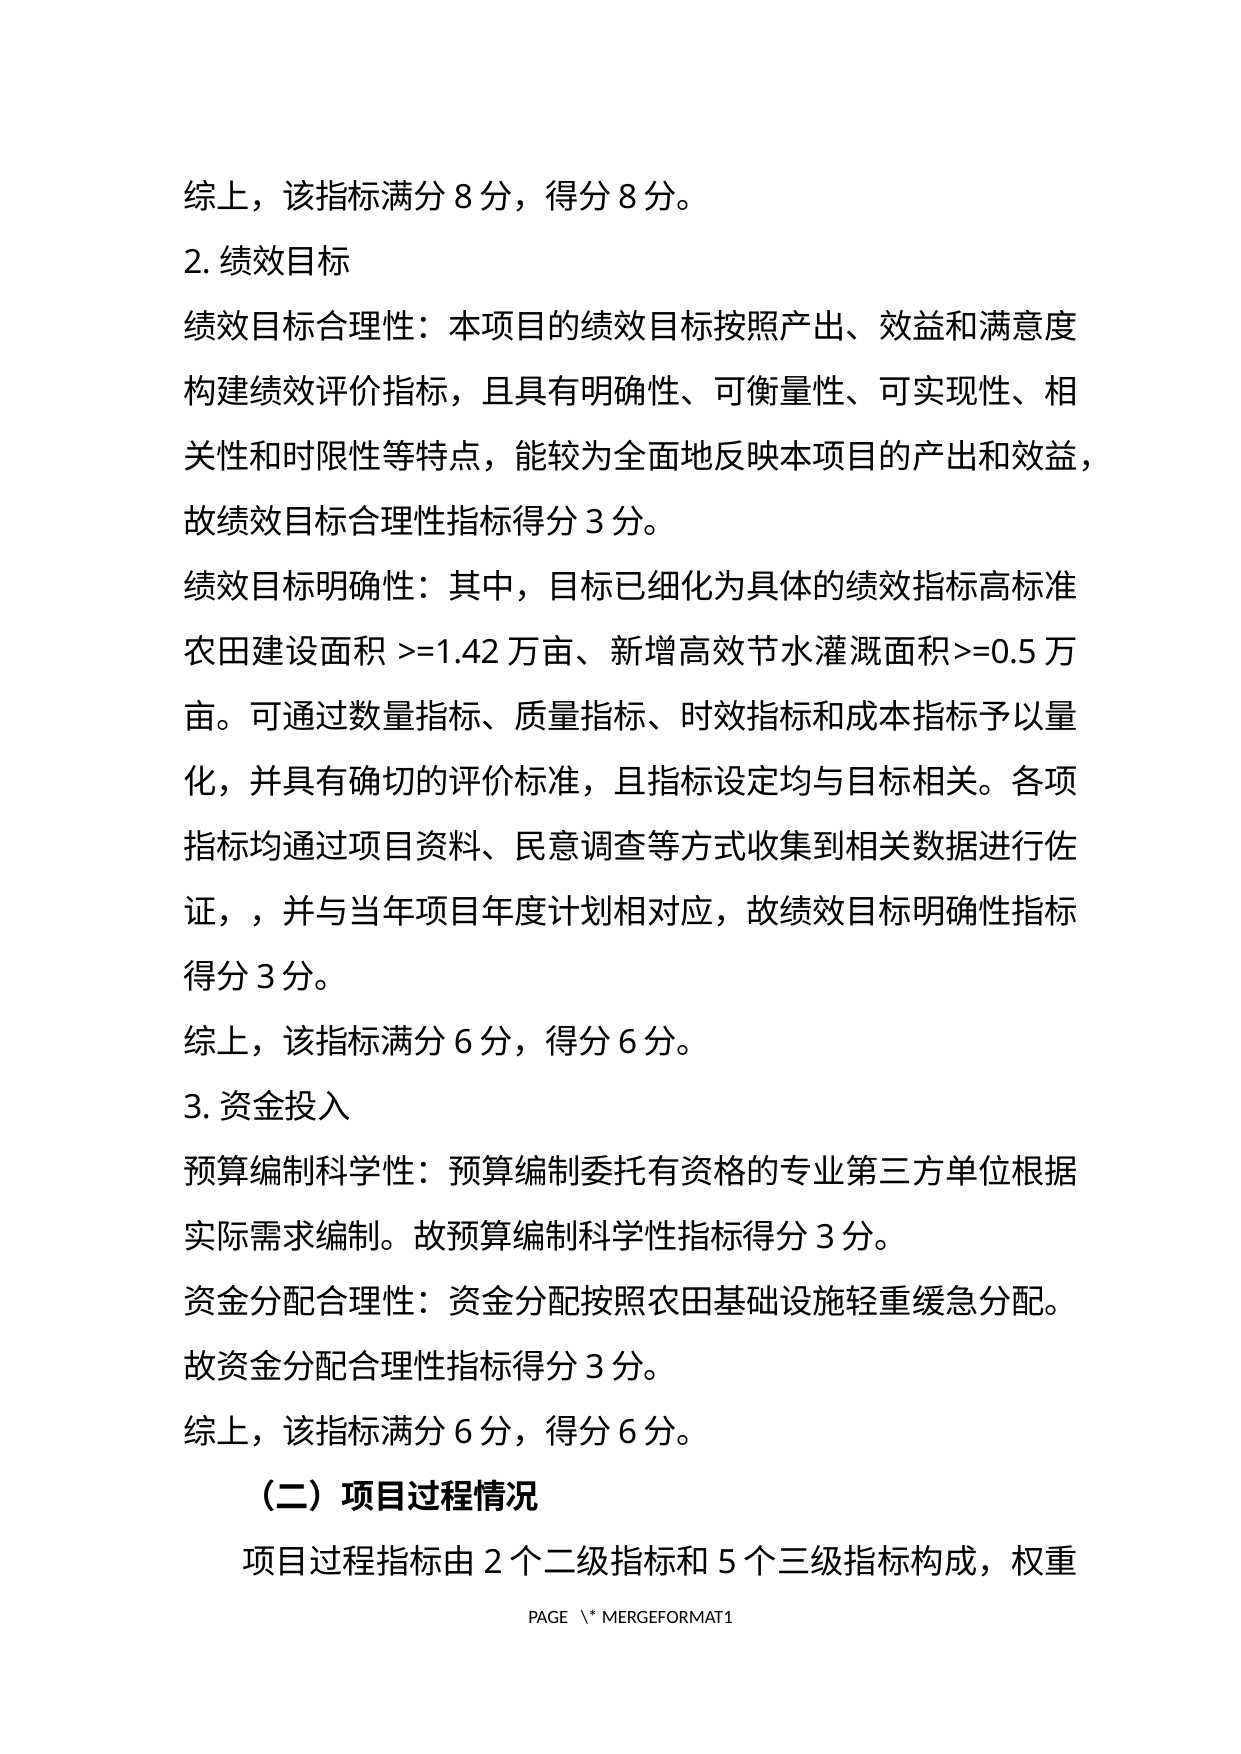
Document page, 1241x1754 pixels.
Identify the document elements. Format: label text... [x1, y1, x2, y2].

text （二）项目过程情况 [183, 1462, 1078, 1527]
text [183, 1527, 1078, 1592]
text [183, 162, 1078, 1462]
